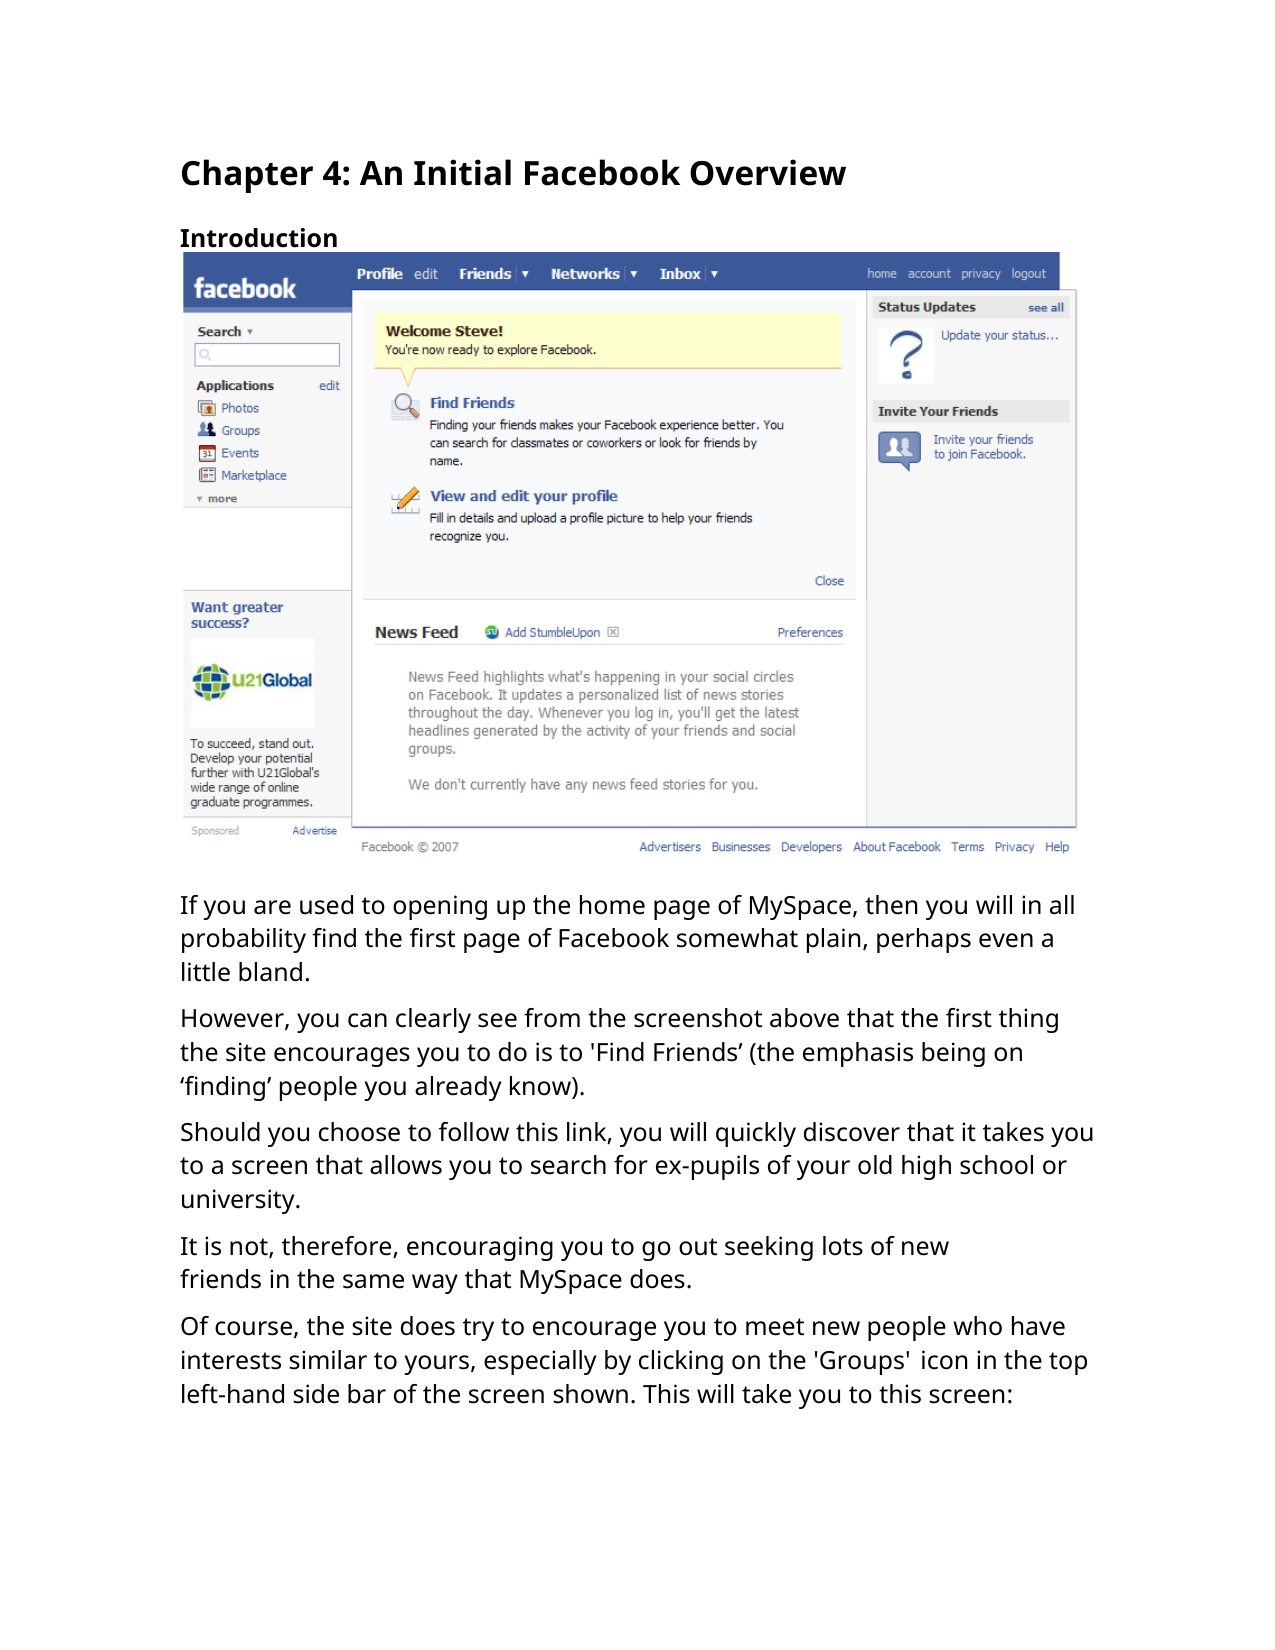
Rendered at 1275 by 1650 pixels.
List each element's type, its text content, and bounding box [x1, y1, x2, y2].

text However, you can clearly see from the screenshot above that the first thing the site encourages you to do is to 'Find Friends’ (the emphasis being on ‘finding’ people you already know). [180, 1001, 1070, 1102]
picture [180, 254, 1081, 867]
text Of course, the site does try to encourage you to meet new people who have interests similar to yours, especially by clicking on the 'Groups' icon in the top left-hand side bar of the screen shown. This will take you to this screen: [180, 1308, 1101, 1410]
text Should you choose to follow this link, you will quickly discover that it takes you to a screen that allows you to search for ex-pupils of your old high school or university. [180, 1115, 1096, 1216]
text Introduction [180, 220, 1188, 254]
text Chapter 4: An Initial Facebook Overview [180, 150, 1188, 195]
text If you are used to opening up the home page of MySpace, then you will in all probability find the first page of Facebook somewhat plain, perhaps even a little bland. [180, 887, 1093, 988]
text It is not, therefore, encouraging you to go out seeking lots of new friends in the same way that MySpace does. [180, 1228, 1022, 1296]
